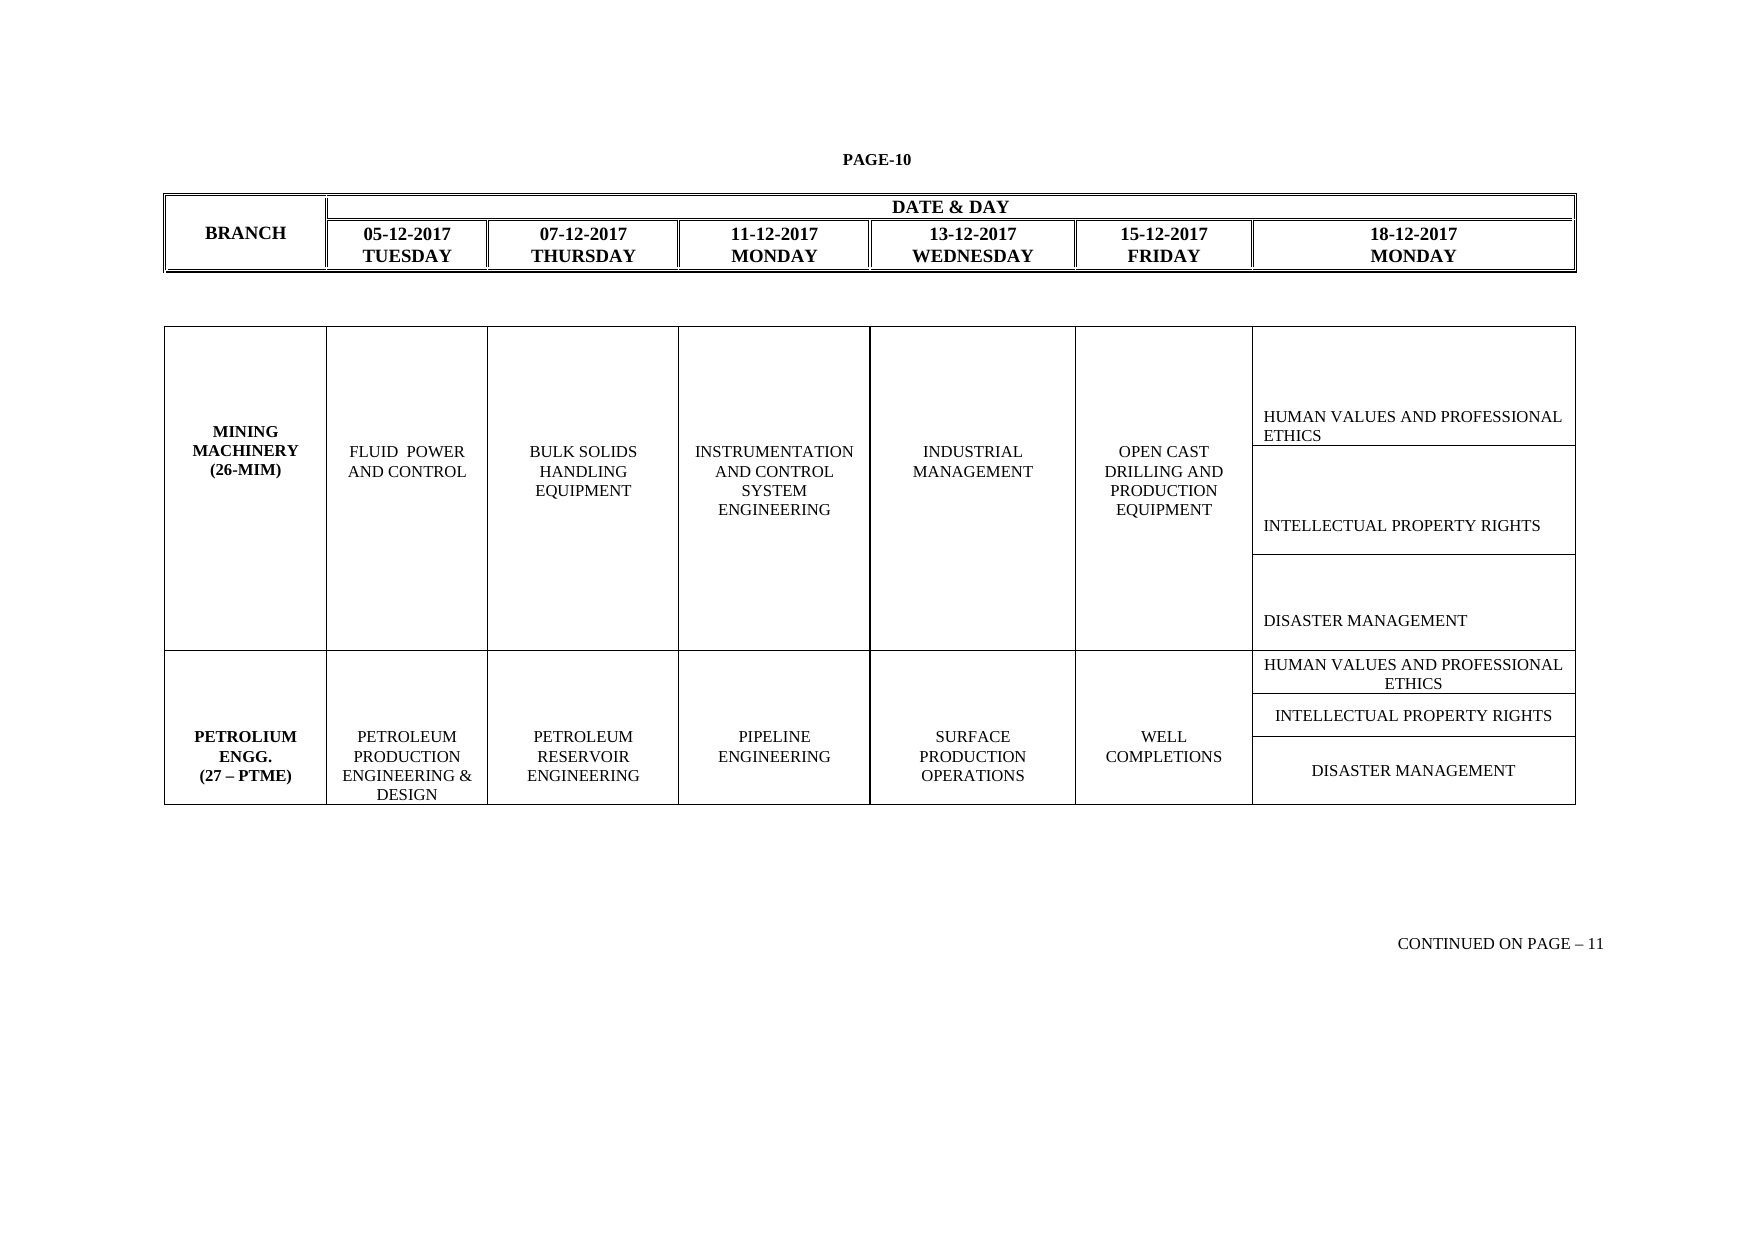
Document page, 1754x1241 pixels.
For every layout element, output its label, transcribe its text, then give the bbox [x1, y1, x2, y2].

table_cell 11-12-2017 MONDAY [679, 219, 870, 269]
table_header INDUSTRIAL MANAGEMENT [871, 327, 1075, 649]
table_cell 18-12-2017 MONDAY [1252, 218, 1574, 269]
table_cell INTELLECTUAL PROPERTY RIGHTS [1253, 694, 1575, 736]
table_cell HUMAN VALUES AND PROFESSIONAL ETHICS [1253, 651, 1575, 693]
table_cell INTELLECTUAL PROPERTY RIGHTS [1253, 446, 1575, 554]
table_cell 05-12-2017 TUESDAY [326, 219, 488, 269]
table_header BRANCH [166, 196, 326, 269]
table_cell SURFACE PRODUCTION OPERATIONS [871, 651, 1075, 804]
table_header BULK SOLIDS HANDLING EQUIPMENT [488, 327, 678, 649]
table_cell PETROLIUM ENGG. (27 – PTME) [165, 651, 326, 804]
table_cell 07-12-2017 THURSDAY [488, 219, 679, 269]
table_cell PETROLEUM RESERVOIR ENGINEERING [488, 651, 678, 804]
table_header HUMAN VALUES AND PROFESSIONAL ETHICS [1253, 327, 1575, 445]
table_header FLUID POWER AND CONTROL [327, 327, 487, 649]
table_cell WELL COMPLETIONS [1076, 651, 1252, 804]
table_header OPEN CAST DRILLING AND PRODUCTION EQUIPMENT [1076, 327, 1252, 649]
table_cell DISASTER MANAGEMENT [1253, 737, 1575, 804]
table_cell PIPELINE ENGINEERING [679, 651, 869, 804]
table_header INSTRUMENTATION AND CONTROL SYSTEM ENGINEERING [679, 327, 869, 649]
table_cell PETROLEUM PRODUCTION ENGINEERING & DESIGN [327, 651, 487, 804]
table_header DATE & DAY [326, 196, 1574, 217]
text CONTINUED ON PAGE – 11 [150, 933, 1604, 953]
table_header MINING MACHINERY (26-MIM) [165, 327, 326, 649]
table_cell 13-12-2017 WEDNESDAY [870, 219, 1076, 269]
table_cell 15-12-2017 FRIDAY [1076, 221, 1252, 269]
table_cell DISASTER MANAGEMENT [1253, 555, 1575, 649]
text PAGE-10 [150, 150, 1604, 169]
